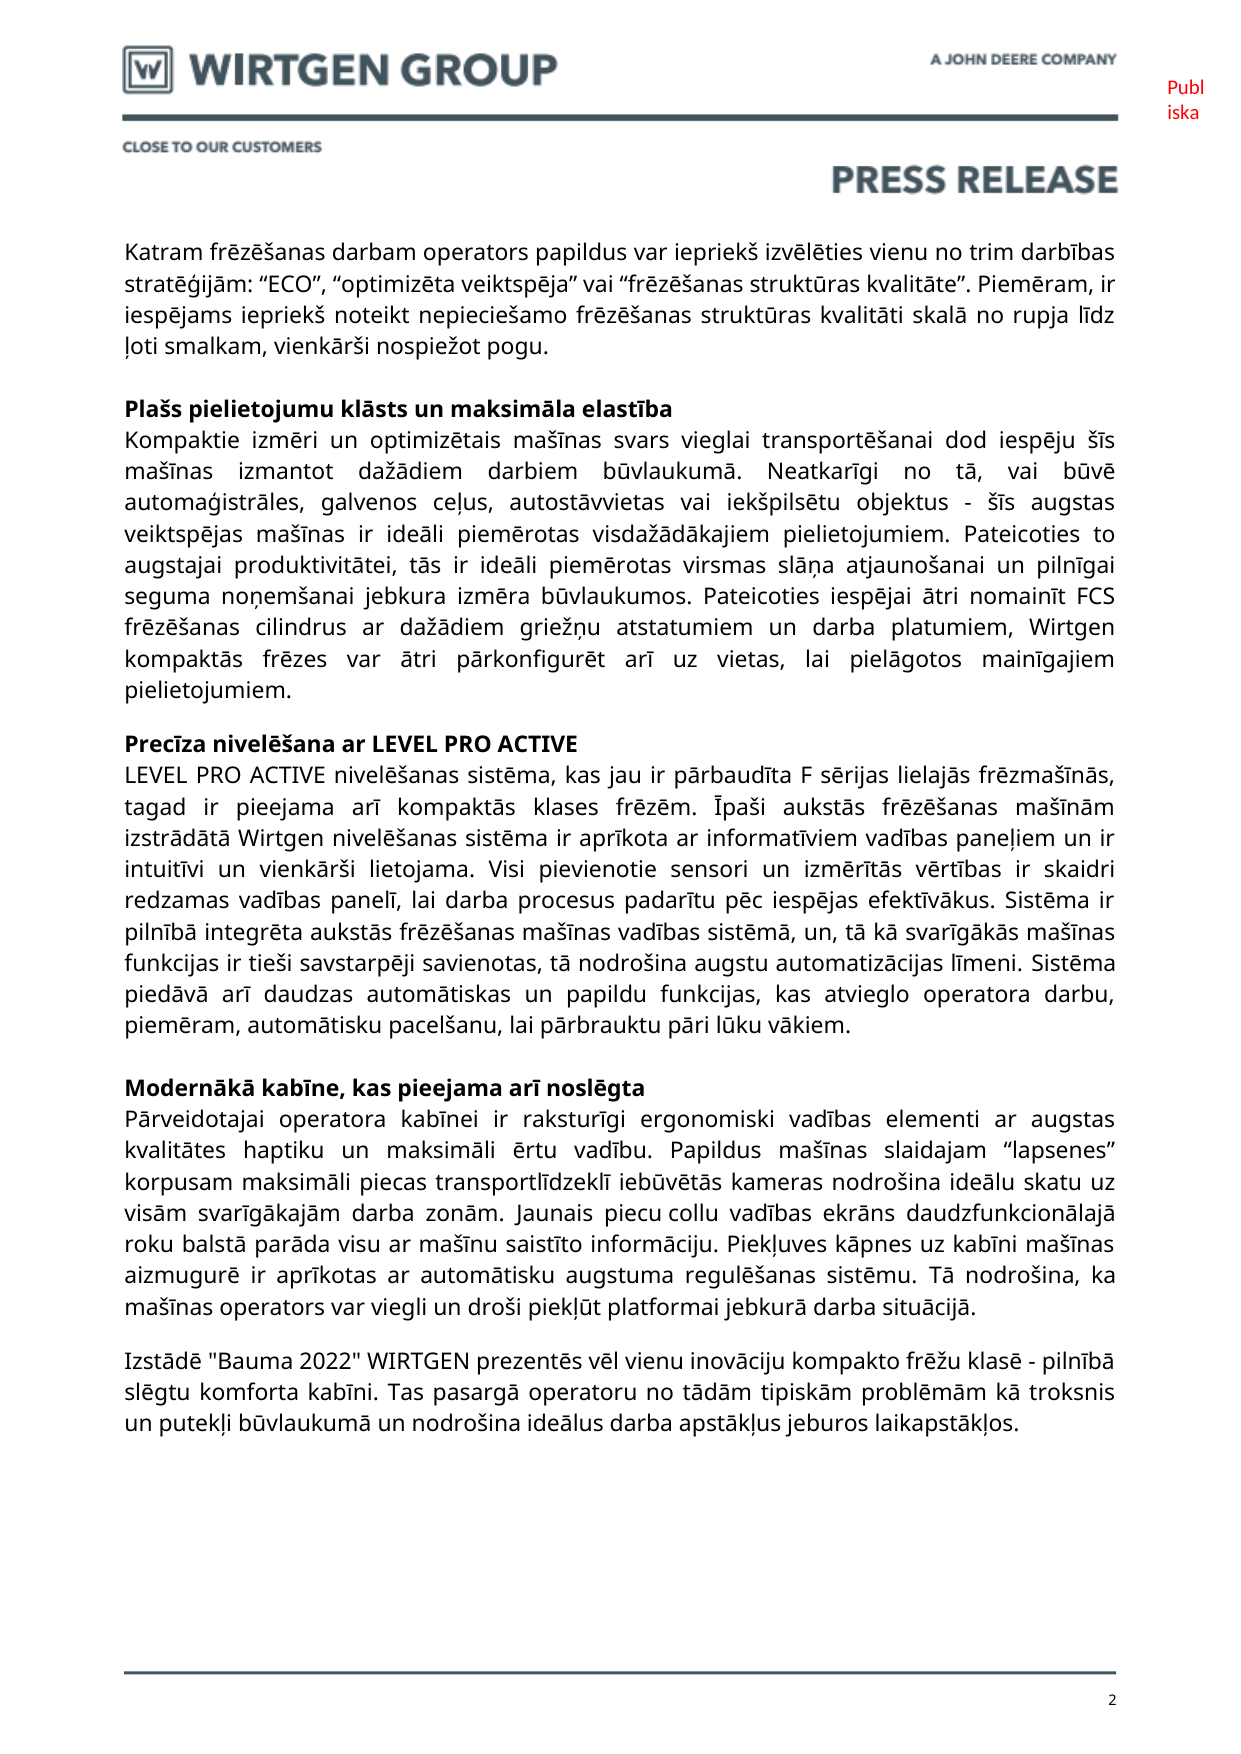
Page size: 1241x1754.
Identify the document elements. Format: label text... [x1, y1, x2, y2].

text Kompaktie izmēri un optimizētais mašīnas svars vieglai transportēšanai dod iespēju šīs mašīnas izmantot dažādiem darbiem būvlaukumā. Neatkarīgi no tā, vai būvē automaģistrāles, galvenos ceļus, autostāvvietas vai iekšpilsētu objektus - šīs augstas veiktspējas mašīnas ir ideāli piemērotas visdažādākajiem pielietojumiem. Pateicoties to augstajai produktivitātei, tās ir ideāli piemērotas virsmas slāņa atjaunošanai un pilnīgai seguma noņemšanai jebkura izmēra būvlaukumos. Pateicoties iespējai ātri nomainīt FCS frēzēšanas cilindrus ar dažādiem griežņu atstatumiem un darba platumiem, Wirtgen kompaktās frēzes var ātri pārkonfigurēt arī uz vietas, lai pielāgotos mainīgajiem pielietojumiem. [124, 424, 1116, 705]
text Precīza nivelēšana ar LEVEL PRO ACTIVE [124, 728, 1116, 759]
text LEVEL PRO ACTIVE nivelēšanas sistēma, kas jau ir pārbaudīta F sērijas lielajās frēzmašīnās, tagad ir pieejama arī kompaktās klases frēzēm. Īpaši aukstās frēzēšanas mašīnām izstrādātā Wirtgen nivelēšanas sistēma ir aprīkota ar informatīviem vadības paneļiem un ir intuitīvi un vienkārši lietojama. Visi pievienotie sensori un izmērītās vērtības ir skaidri redzamas vadības panelī, lai darba procesus padarītu pēc iespējas efektīvākus. Sistēma ir pilnībā integrēta aukstās frēzēšanas mašīnas vadības sistēmā, un, tā kā svarīgākās mašīnas funkcijas ir tieši savstarpēji savienotas, tā nodrošina augstu automatizācijas līmeni. Sistēma piedāvā arī daudzas automātiskas un papildu funkcijas, kas atvieglo operatora darbu, piemēram, automātisku pacelšanu, lai pārbrauktu pāri lūku vākiem. [124, 759, 1116, 1040]
text Izstādē "Bauma 2022" WIRTGEN prezentēs vēl vienu inovāciju kompakto frēžu klasē - pilnībā slēgtu komforta kabīni. Tas pasargā operatoru no tādām tipiskām problēmām kā troksnis un putekļi būvlaukumā un nodrošina ideālus darba apstākļus jeburos laikapstākļos. [124, 1344, 1116, 1438]
text Katram frēzēšanas darbam operators papildus var iepriekš izvēlēties vienu no trim darbības stratēģijām: “ECO”, “optimizēta veiktspēja” vai “frēzēšanas struktūras kvalitāte”. Piemēram, ir iespējams iepriekš noteikt nepieciešamo frēzēšanas struktūras kvalitāti skalā no rupja līdz ļoti smalkam, vienkārši nospiežot pogu. [124, 236, 1116, 361]
text Plašs pielietojumu klāsts un maksimāla elastība [124, 392, 1116, 424]
text Pārveidotajai operatora kabīnei ir raksturīgi ergonomiski vadības elementi ar augstas kvalitātes haptiku un maksimāli ērtu vadību. Papildus mašīnas slaidajam “lapsenes” korpusam maksimāli piecas transportlīdzeklī iebūvētās kameras nodrošina ideālu skatu uz visām svarīgākajām darba zonām. Jaunais piecu collu vadības ekrāns daudzfunkcionālajā roku balstā parāda visu ar mašīnu saistīto informāciju. Piekļuves kāpnes uz kabīni mašīnas aizmugurē ir aprīkotas ar automātisku augstuma regulēšanas sistēmu. Tā nodrošina, ka mašīnas operators var viegli un droši piekļūt platformai jebkurā darba situācijā. [124, 1103, 1116, 1322]
text Modernākā kabīne, kas pieejama arī noslēgta [124, 1072, 1116, 1103]
